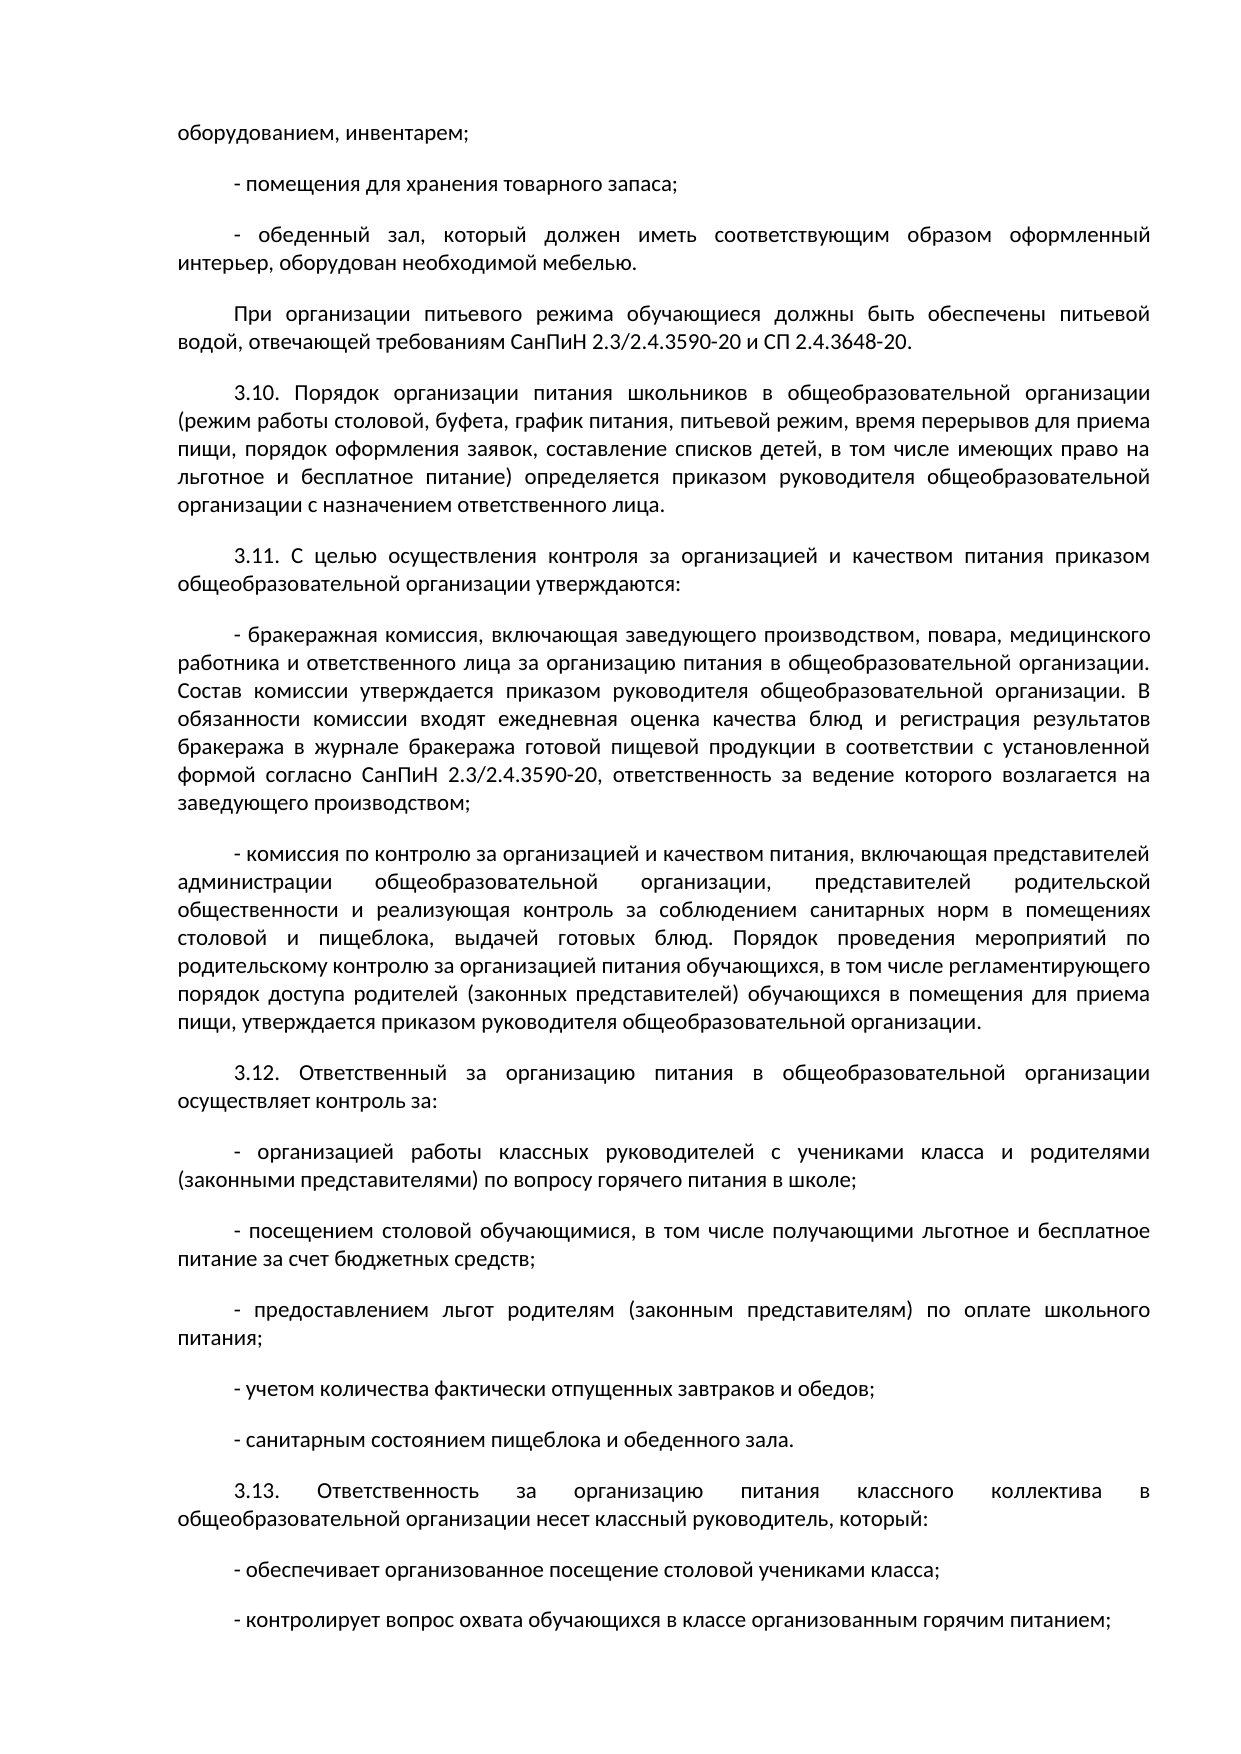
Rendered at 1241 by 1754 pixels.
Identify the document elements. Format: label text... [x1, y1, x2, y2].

text - обеспечивает организованное посещение столовой учениками класса; [177, 1555, 1152, 1583]
text - посещением столовой обучающимися, в том числе получающими льготное и бесплатное питание за счет бюджетных средств; [177, 1216, 1152, 1272]
text - контролирует вопрос охвата обучающихся в классе организованным горячим питанием; [177, 1606, 1152, 1634]
text - бракеражная комиссия, включающая заведующего производством, повара, медицинского работника и ответственного лица за организацию питания в общеобразовательной организации. Состав комиссии утверждается приказом руководителя общеобразовательной организации. В обязанности комиссии входят ежедневная оценка качества блюд и регистрация результатов бракеража в журнале бракеража готовой пищевой продукции в соответствии с установленной формой согласно СанПиН 2.3/2.4.3590-20, ответственность за ведение которого возлагается на заведующего производством; [177, 620, 1152, 816]
text - предоставлением льгот родителям (законным представителям) по оплате школьного питания; [177, 1295, 1152, 1351]
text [177, 118, 1152, 146]
text - организацией работы классных руководителей с учениками класса и родителями (законными представителями) по вопросу горячего питания в школе; [177, 1137, 1152, 1193]
text - помещения для хранения товарного запаса; [177, 169, 1152, 197]
text При организации питьевого режима обучающиеся должны быть обеспечены питьевой водой, отвечающей требованиям СанПиН 2.3/2.4.3590-20 и СП 2.4.3648-20. [177, 299, 1152, 355]
text 3.13. Ответственность за организацию питания классного коллектива в общеобразовательной организации несет классный руководитель, который: [177, 1476, 1152, 1532]
text 3.11. С целью осуществления контроля за организацией и качеством питания приказом общеобразовательной организации утверждаются: [177, 541, 1152, 597]
text - учетом количества фактически отпущенных завтраков и обедов; [177, 1374, 1152, 1402]
text 3.12. Ответственный за организацию питания в общеобразовательной организации осуществляет контроль за: [177, 1058, 1152, 1114]
text 3.10. Порядок организации питания школьников в общеобразовательной организации (режим работы столовой, буфета, график питания, питьевой режим, время перерывов для приема пищи, порядок оформления заявок, составление списков детей, в том числе имеющих право на льготное и бесплатное питание) определяется приказом руководителя общеобразовательной организации с назначением ответственного лица. [177, 378, 1152, 518]
text - санитарным состоянием пищеблока и обеденного зала. [177, 1425, 1152, 1453]
text - комиссия по контролю за организацией и качеством питания, включающая представителей администрации общеобразовательной организации, представителей родительской общественности и реализующая контроль за соблюдением санитарных норм в помещениях столовой и пищеблока, выдачей готовых блюд. Порядок проведения мероприятий по родительскому контролю за организацией питания обучающихся, в том числе регламентирующего порядок доступа родителей (законных представителей) обучающихся в помещения для приема пищи, утверждается приказом руководителя общеобразовательной организации. [177, 839, 1152, 1035]
text - обеденный зал, который должен иметь соответствующим образом оформленный интерьер, оборудован необходимой мебелью. [177, 220, 1152, 276]
